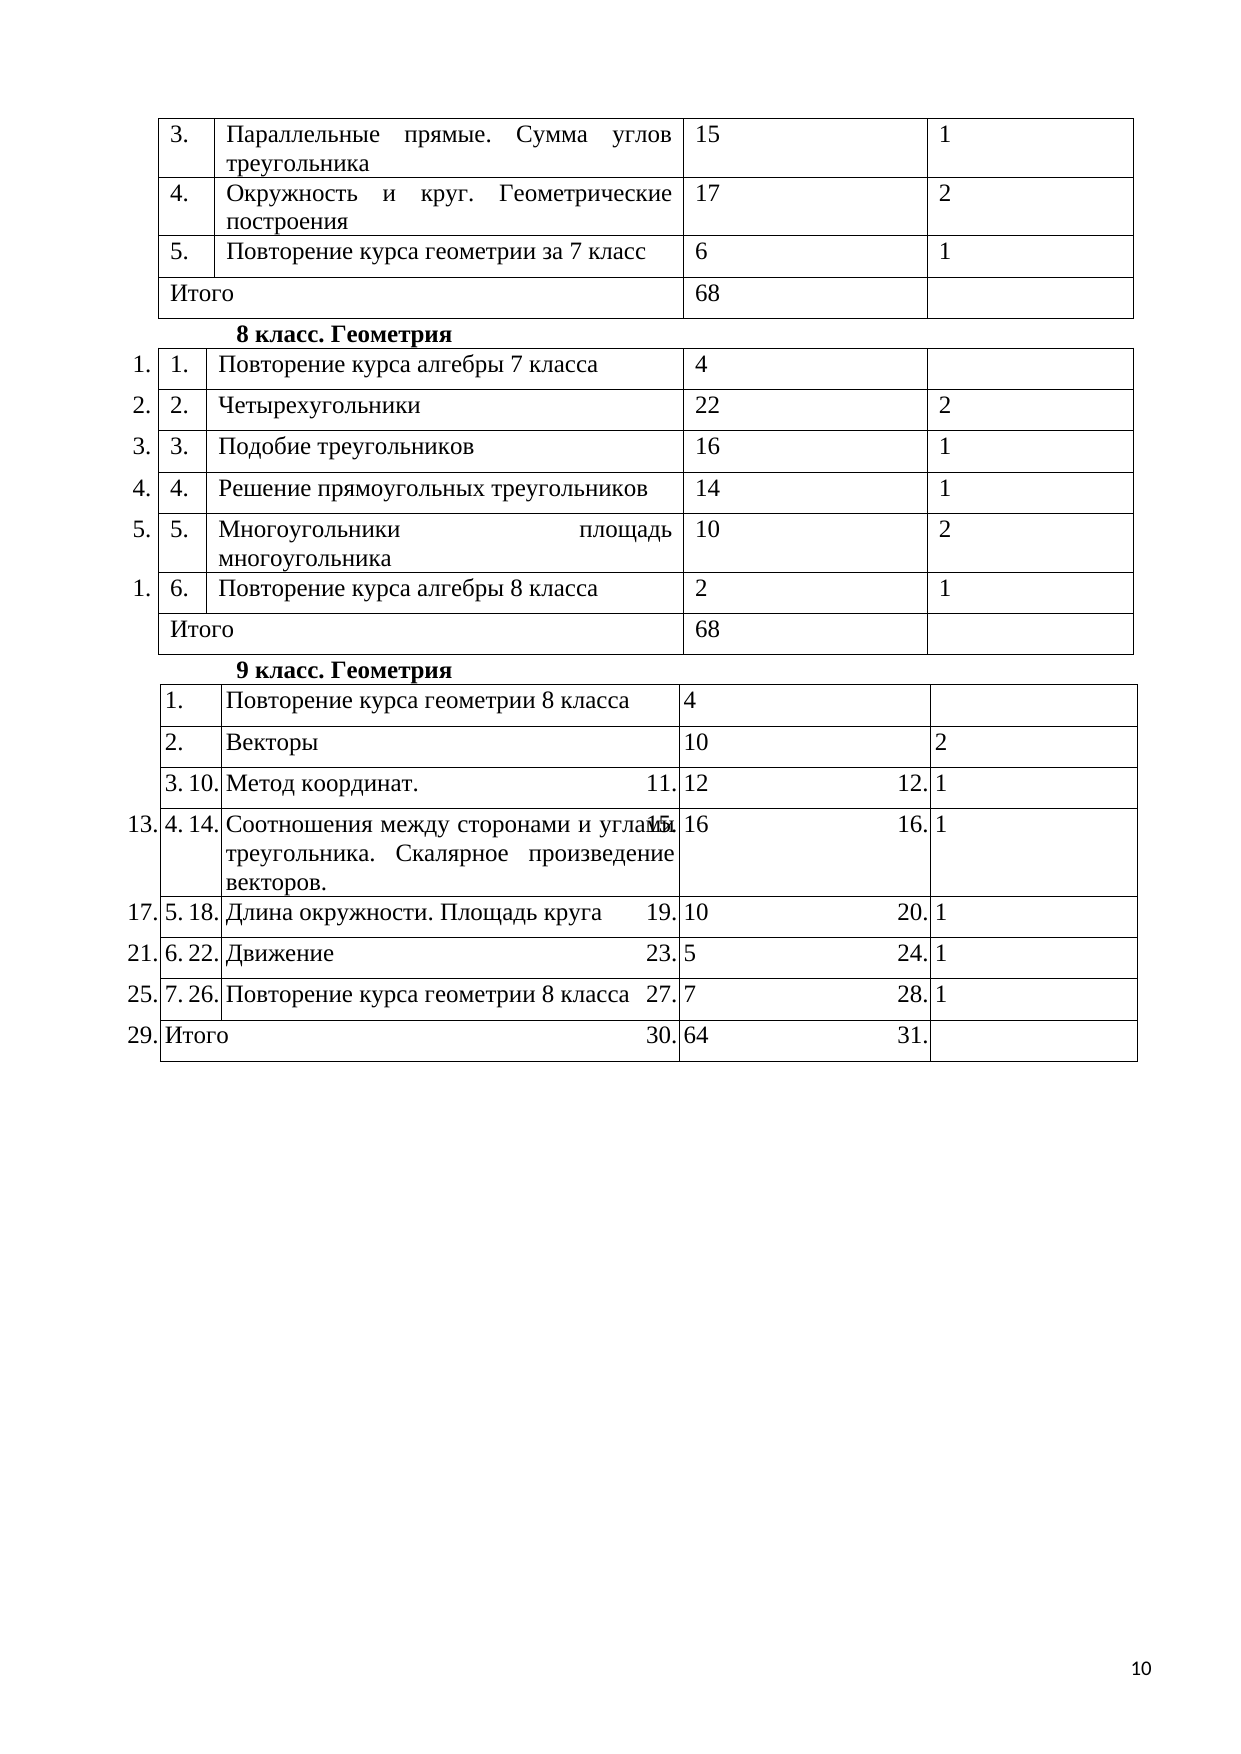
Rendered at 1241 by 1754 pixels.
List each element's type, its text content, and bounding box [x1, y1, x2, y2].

table_cell 14 [684, 473, 927, 513]
table_cell 1 [928, 119, 1133, 177]
table_header 1. [161, 685, 221, 726]
table_cell [928, 278, 1133, 318]
table_cell 2 [928, 178, 1133, 235]
table_cell 68 [684, 278, 927, 318]
table_cell Векторы [222, 727, 679, 767]
text 8 класс. Геометрия [177, 319, 1152, 348]
table_cell 2. [161, 727, 221, 767]
table_cell 3. [161, 768, 221, 808]
table_cell 4. [161, 809, 221, 896]
table_header 1. [159, 349, 206, 389]
table_cell 7. [161, 979, 221, 1019]
table_cell 1 [928, 473, 1133, 513]
table_cell Движение [222, 938, 679, 978]
table_cell 2 [928, 514, 1133, 572]
table_cell 1 [931, 768, 1137, 808]
table_cell Повторение курса геометрии за 7 класс [215, 236, 683, 277]
table_cell 16 [680, 809, 930, 896]
table_cell Итого [161, 1021, 679, 1061]
table_header Повторение курса алгебры 7 класса [207, 349, 683, 389]
table_cell 10 [684, 514, 927, 572]
table_cell Метод координат. [222, 768, 679, 808]
table_cell 2 [684, 573, 927, 613]
table_header [931, 685, 1137, 726]
table_cell 2 [931, 727, 1137, 767]
table_cell 1 [931, 938, 1137, 978]
table_cell 6 [684, 236, 927, 277]
table_cell Повторение курса алгебры 8 класса [207, 573, 683, 613]
table_cell 2. [159, 390, 206, 430]
table_cell [928, 614, 1133, 654]
table_cell 64 [680, 1021, 930, 1061]
table_cell Итого [159, 278, 683, 318]
table_header 4 [680, 685, 930, 726]
table_cell [159, 119, 214, 177]
table_cell Многоугольники площадь многоугольника [207, 514, 683, 572]
table_cell 2 [928, 390, 1133, 430]
table_cell 10 [680, 897, 930, 937]
table_cell Четырехугольники [207, 390, 683, 430]
text 9 класс. Геометрия [177, 655, 1152, 684]
table_cell 12 [680, 768, 930, 808]
table_cell 1 [931, 897, 1137, 937]
table_cell Решение прямоугольных треугольников [207, 473, 683, 513]
table_cell Параллельные прямые. Сумма углов треугольника [215, 119, 683, 177]
table_cell 15 [684, 119, 927, 177]
table_cell 10 [680, 727, 930, 767]
table_cell 1 [928, 431, 1133, 472]
table_cell 7 [680, 979, 930, 1019]
table_header [928, 349, 1133, 389]
table_cell Соотношения между сторонами и углами треугольника. Скалярное произведение векторов. [222, 809, 679, 896]
table_cell [931, 1021, 1137, 1061]
table_cell Повторение курса геометрии 8 класса [222, 979, 679, 1019]
table_cell 3. [159, 431, 206, 472]
table_cell 16 [684, 431, 927, 472]
table_cell 68 [684, 614, 927, 654]
table_cell 5. [159, 514, 206, 572]
table_cell Итого [159, 614, 683, 654]
table_cell 1 [928, 573, 1133, 613]
table_cell 6. [159, 573, 206, 613]
table_cell 6. [161, 938, 221, 978]
table_cell Длина окружности. Площадь круга [222, 897, 679, 937]
table_cell 1 [928, 236, 1133, 277]
table_cell 22 [684, 390, 927, 430]
table_cell 1 [931, 979, 1137, 1019]
table_header Повторение курса геометрии 8 класса [222, 685, 679, 726]
table_cell 4. [159, 473, 206, 513]
table_cell 17 [684, 178, 927, 235]
table_cell Подобие треугольников [207, 431, 683, 472]
table_cell 5. [161, 897, 221, 937]
table_cell [159, 236, 214, 277]
table_cell 1 [931, 809, 1137, 896]
table_cell [159, 178, 214, 235]
table_cell 5 [680, 938, 930, 978]
table_cell Окружность и круг. Геометрические построения [215, 178, 683, 235]
table_header 4 [684, 349, 927, 389]
